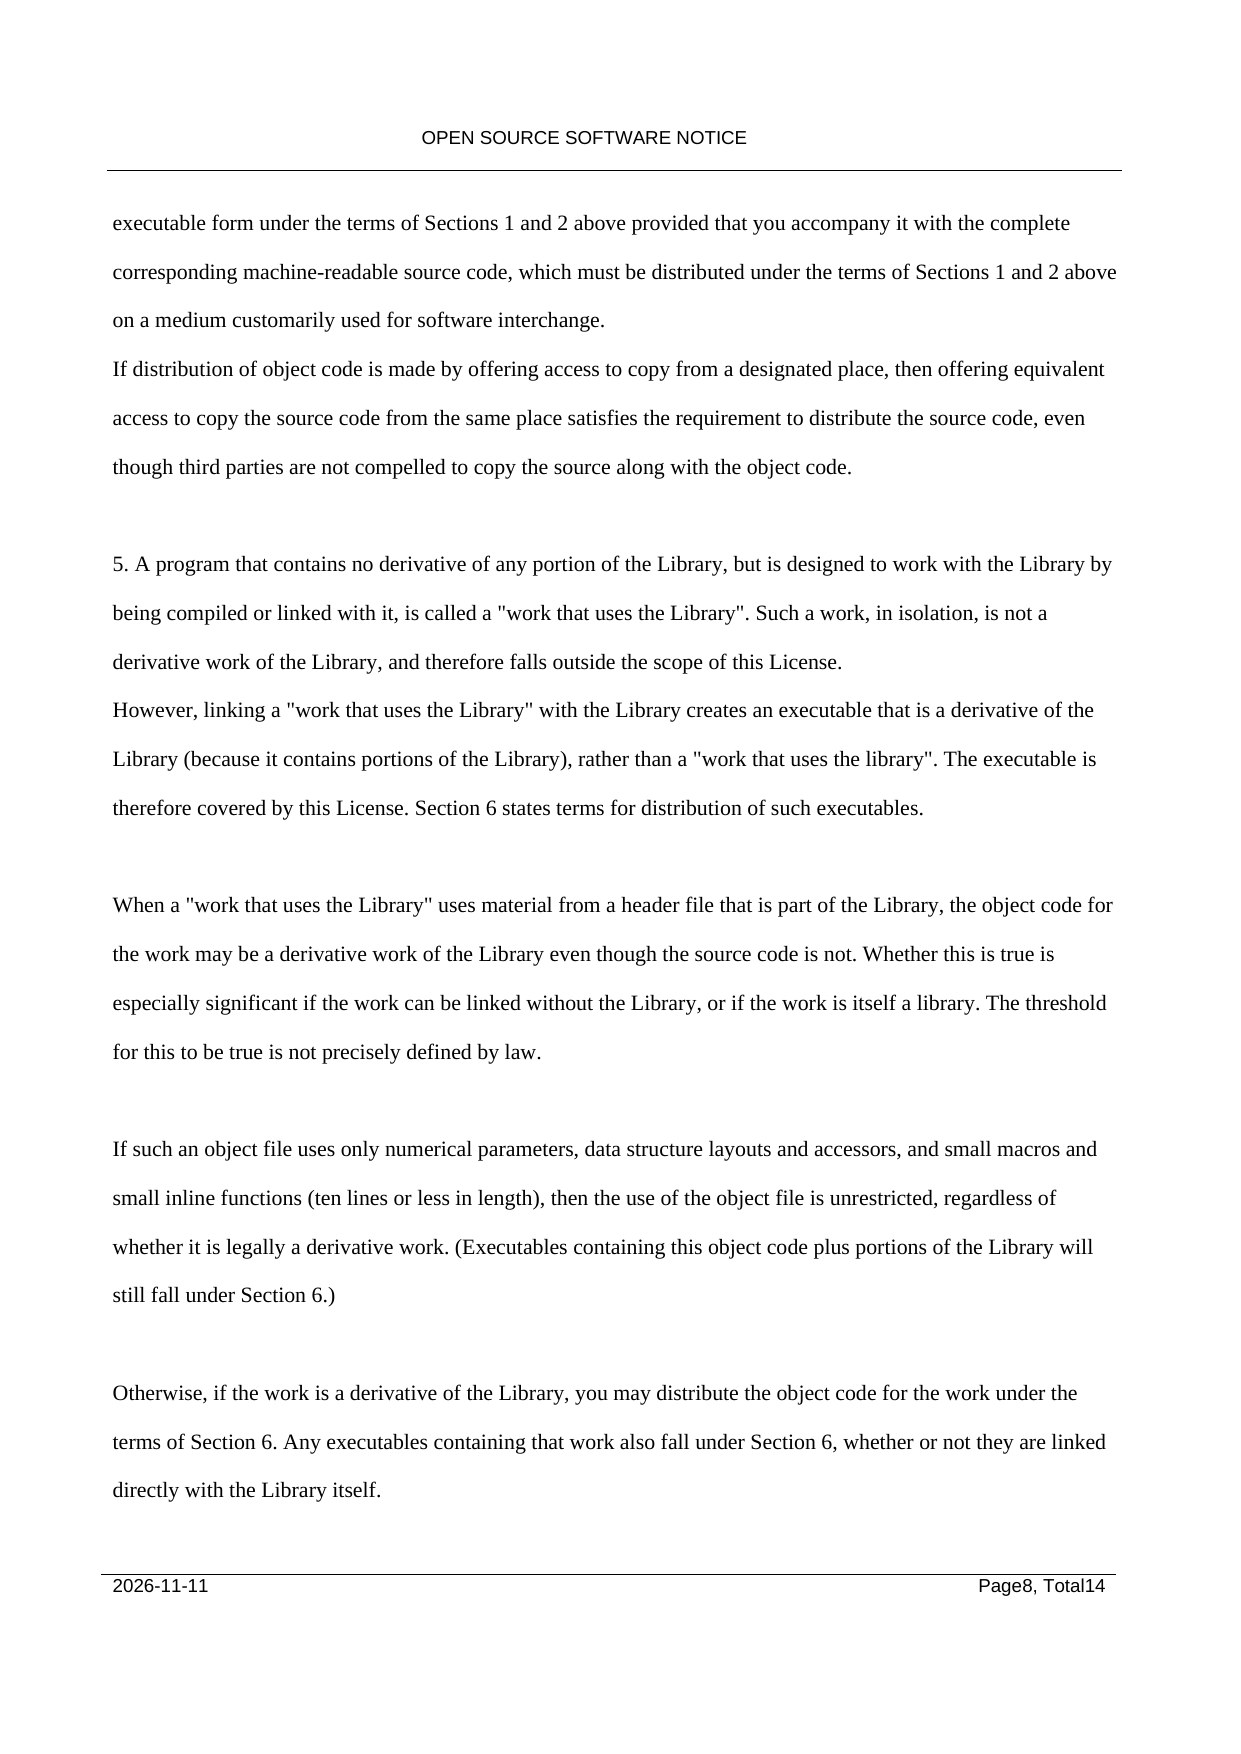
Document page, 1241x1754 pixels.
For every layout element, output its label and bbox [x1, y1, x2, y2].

text [112, 206, 1128, 1506]
